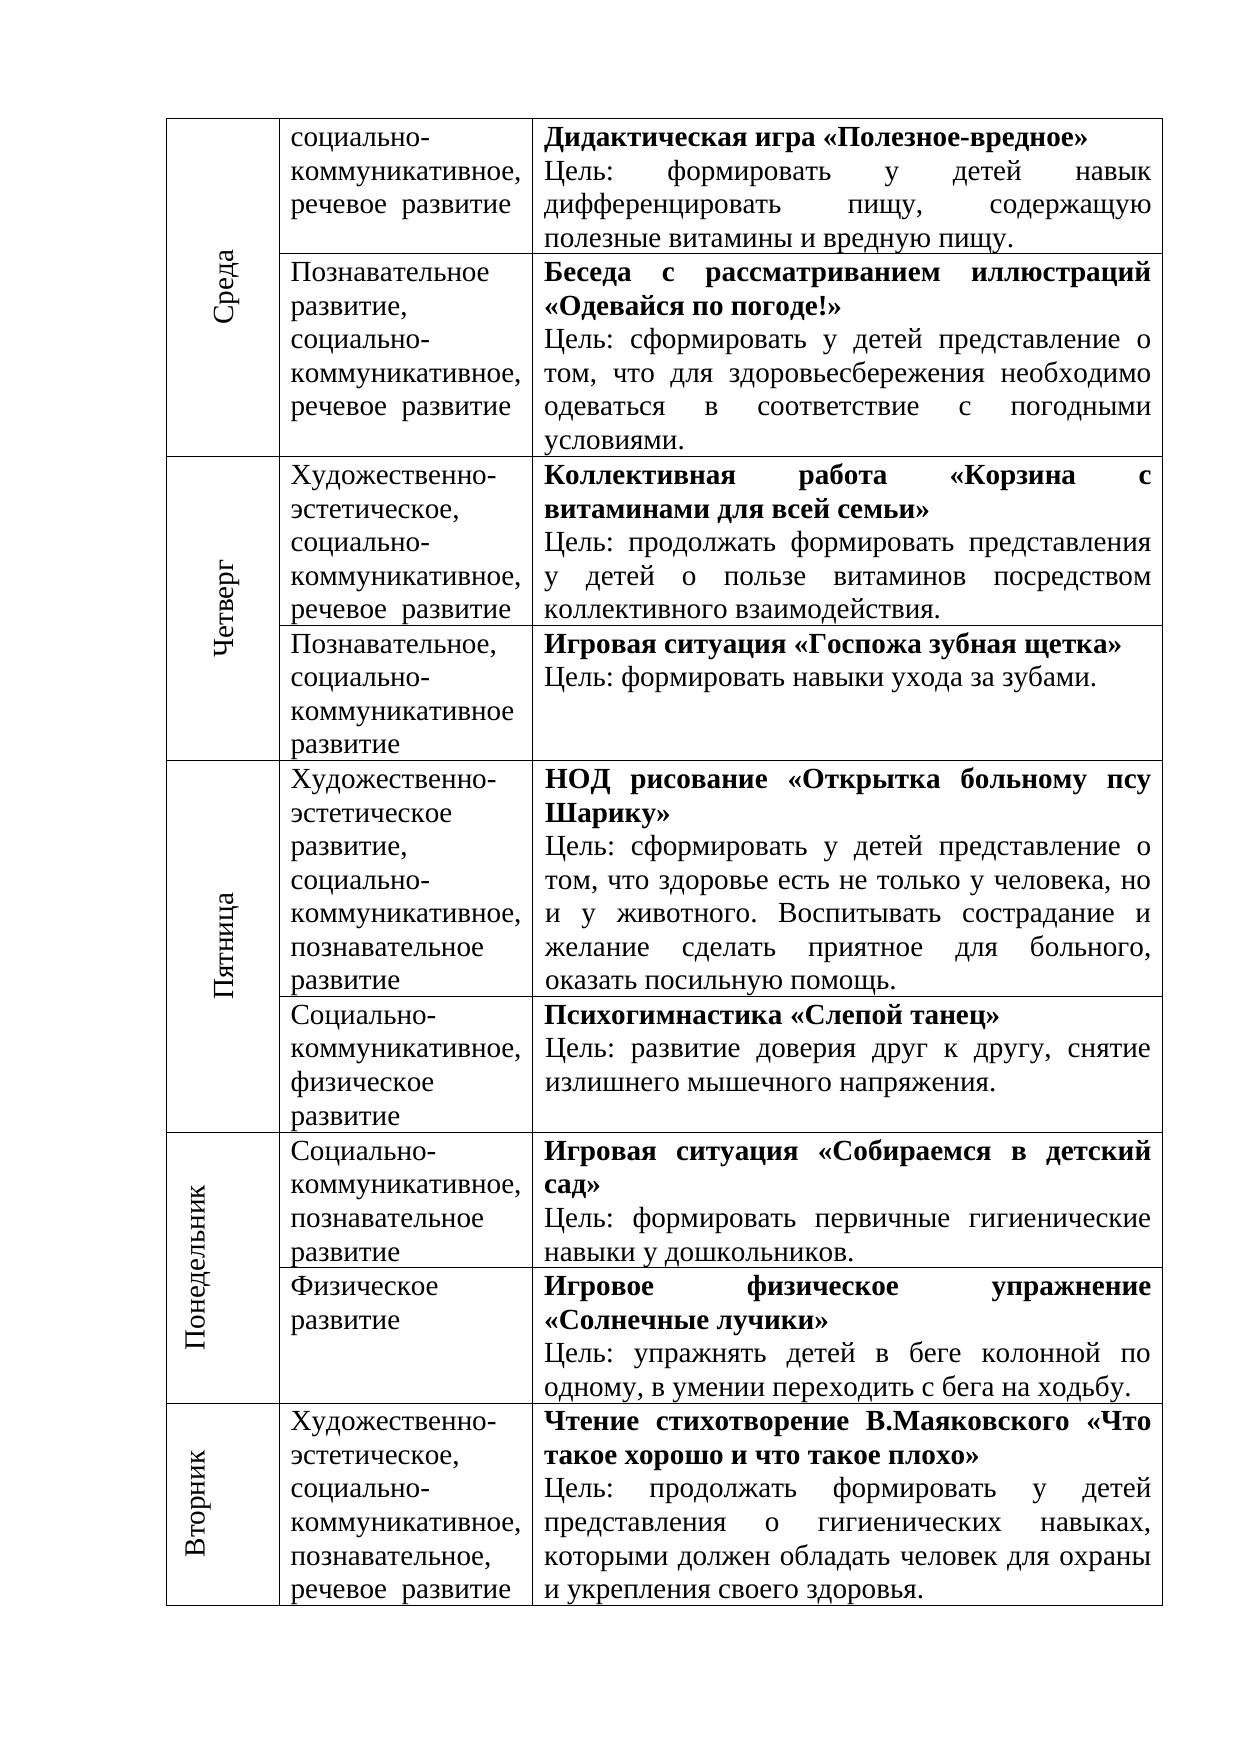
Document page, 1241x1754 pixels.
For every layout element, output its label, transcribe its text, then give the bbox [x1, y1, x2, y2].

table_cell Четверг [167, 457, 279, 760]
table_cell социально-коммуникативное, речевое развитие [280, 119, 532, 253]
table_cell Художественно-эстетическое, социально-коммуникативное, речевое развитие [280, 457, 532, 625]
table_cell НОД рисование «Открытка больному псу Шарику» Цель: сформировать у детей представление о том, что здоровье есть не только у человека, но и у животного. Воспитывать сострадание и желание сделать приятное для больного, оказать посильную помощь. [533, 761, 1162, 996]
table_cell Пятница [167, 761, 279, 1132]
table_cell Познавательное развитие, социально-коммуникативное, речевое развитие [280, 254, 532, 456]
table_cell Беседа с рассматриванием иллюстраций «Одевайся по погоде!» Цель: сформировать у детей представление о том, что для здоровьесбережения необходимо одеваться в соответствие с погодными условиями. [533, 254, 1162, 456]
table_cell Психогимнастика «Слепой танец» Цель: развитие доверия друг к другу, снятие излишнего мышечного напряжения. [533, 997, 1162, 1132]
table_cell Игровая ситуация «Госпожа зубная щетка» Цель: формировать навыки ухода за зубами. [533, 626, 1162, 760]
table_cell Физическое развитие [280, 1268, 532, 1402]
table_cell Понедельник [167, 1133, 279, 1402]
table_cell Вторник [167, 1404, 279, 1605]
table_cell Чтение стихотворение В.Маяковского «Что такое хорошо и что такое плохо» Цель: продолжать формировать у детей представления о гигиенических навыках, которыми должен обладать человек для охраны и укрепления своего здоровья. [533, 1404, 1162, 1605]
table_cell Художественно-эстетическое, социально-коммуникативное, познавательное, речевое развитие [280, 1404, 532, 1605]
table_cell Художественно-эстетическое развитие, социально-коммуникативное, познавательное развитие [280, 761, 532, 996]
table_cell Социально-коммуникативное, познавательное развитие [280, 1133, 532, 1267]
table_cell Игровая ситуация «Собираемся в детский сад» Цель: формировать первичные гигиенические навыки у дошкольников. [533, 1133, 1162, 1267]
table_cell Познавательное, социально-коммуникативное развитие [280, 626, 532, 760]
table_cell Дидактическая игра «Полезное-вредное» Цель: формировать у детей навык дифференцировать пищу, содержащую полезные витамины и вредную пищу. [533, 119, 1162, 253]
table_cell Социально-коммуникативное, физическое развитие [280, 997, 532, 1132]
table_cell Игровое физическое упражнение «Солнечные лучики» Цель: упражнять детей в беге колонной по одному, в умении переходить с бега на ходьбу. [533, 1268, 1162, 1402]
table_cell Среда [167, 119, 279, 456]
table_cell Коллективная работа «Корзина с витаминами для всей семьи» Цель: продолжать формировать представления у детей о пользе витаминов посредством коллективного взаимодействия. [533, 457, 1162, 625]
